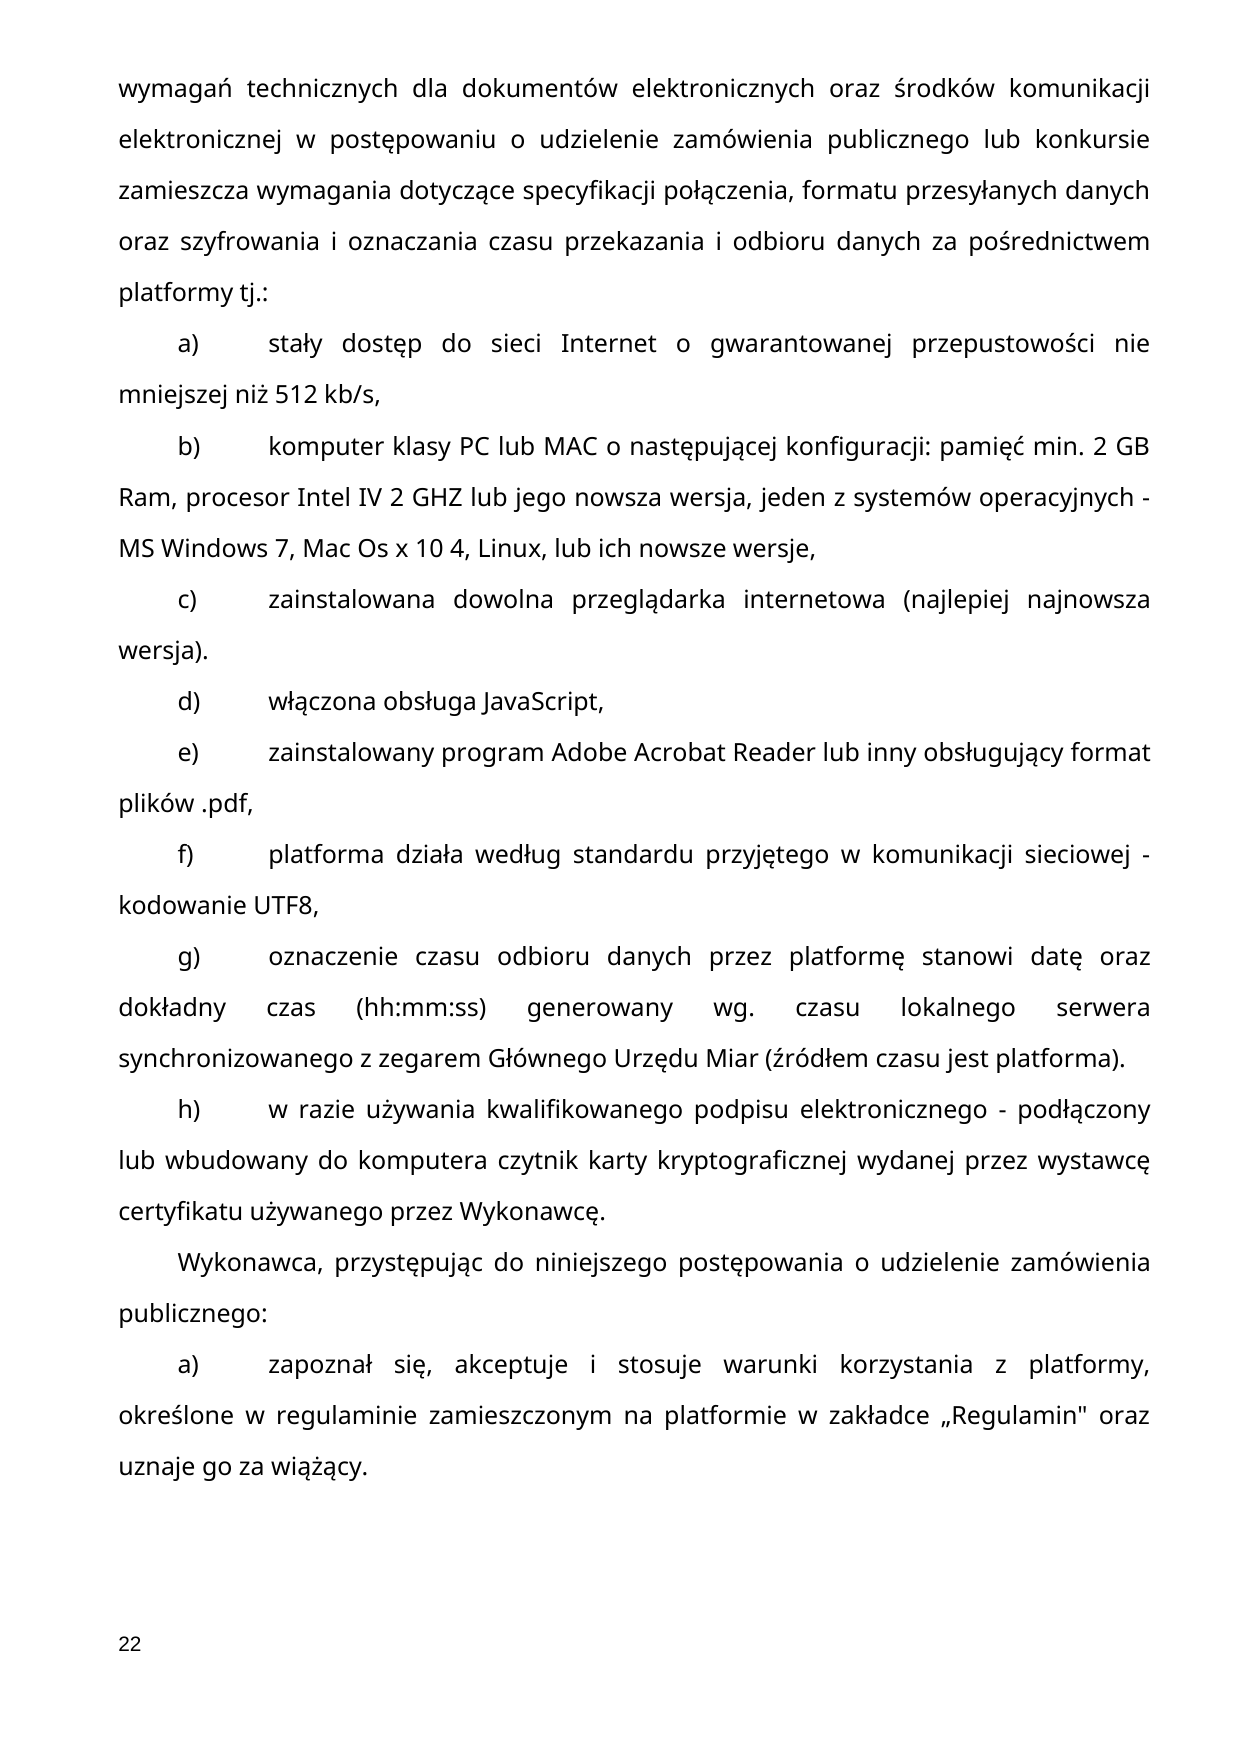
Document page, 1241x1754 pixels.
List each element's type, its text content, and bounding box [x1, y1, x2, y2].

text a) zapoznał się, akceptuje i stosuje warunki korzystania z platformy, określone w regulaminie zamieszczonym na platformie w zakładce „Regulamin" oraz uznaje go za wiążący. [118, 1347, 1152, 1483]
text f) platforma działa według standardu przyjętego w komunikacji sieciowej - kodowanie UTF8, [118, 836, 1152, 922]
text Wykonawca, przystępując do niniejszego postępowania o udzielenie zamówienia publicznego: [118, 1245, 1152, 1330]
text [118, 71, 1152, 309]
text b) komputer klasy PC lub MAC o następującej konfiguracji: pamięć min. 2 GB Ram, procesor Intel IV 2 GHZ lub jego nowsza wersja, jeden z systemów operacyjnych - MS Windows 7, Mac Os x 10 4, Linux, lub ich nowsze wersje, [118, 428, 1152, 564]
text e) zainstalowany program Adobe Acrobat Reader lub inny obsługujący format plików .pdf, [118, 734, 1152, 819]
text a) stały dostęp do sieci Internet o gwarantowanej przepustowości nie mniejszej niż 512 kb/s, [118, 326, 1152, 411]
text h) w razie używania kwalifikowanego podpisu elektronicznego - podłączony lub wbudowany do komputera czytnik karty kryptograficznej wydanej przez wystawcę certyfikatu używanego przez Wykonawcę. [118, 1092, 1152, 1228]
text c) zainstalowana dowolna przeglądarka internetowa (najlepiej najnowsza wersja). [118, 581, 1152, 666]
text g) oznaczenie czasu odbioru danych przez platformę stanowi datę oraz dokładny czas (hh:mm:ss) generowany wg. czasu lokalnego serwera synchronizowanego z zegarem Głównego Urzędu Miar (źródłem czasu jest platforma). [118, 938, 1152, 1075]
text d) włączona obsługa JavaScript, [118, 683, 1152, 717]
